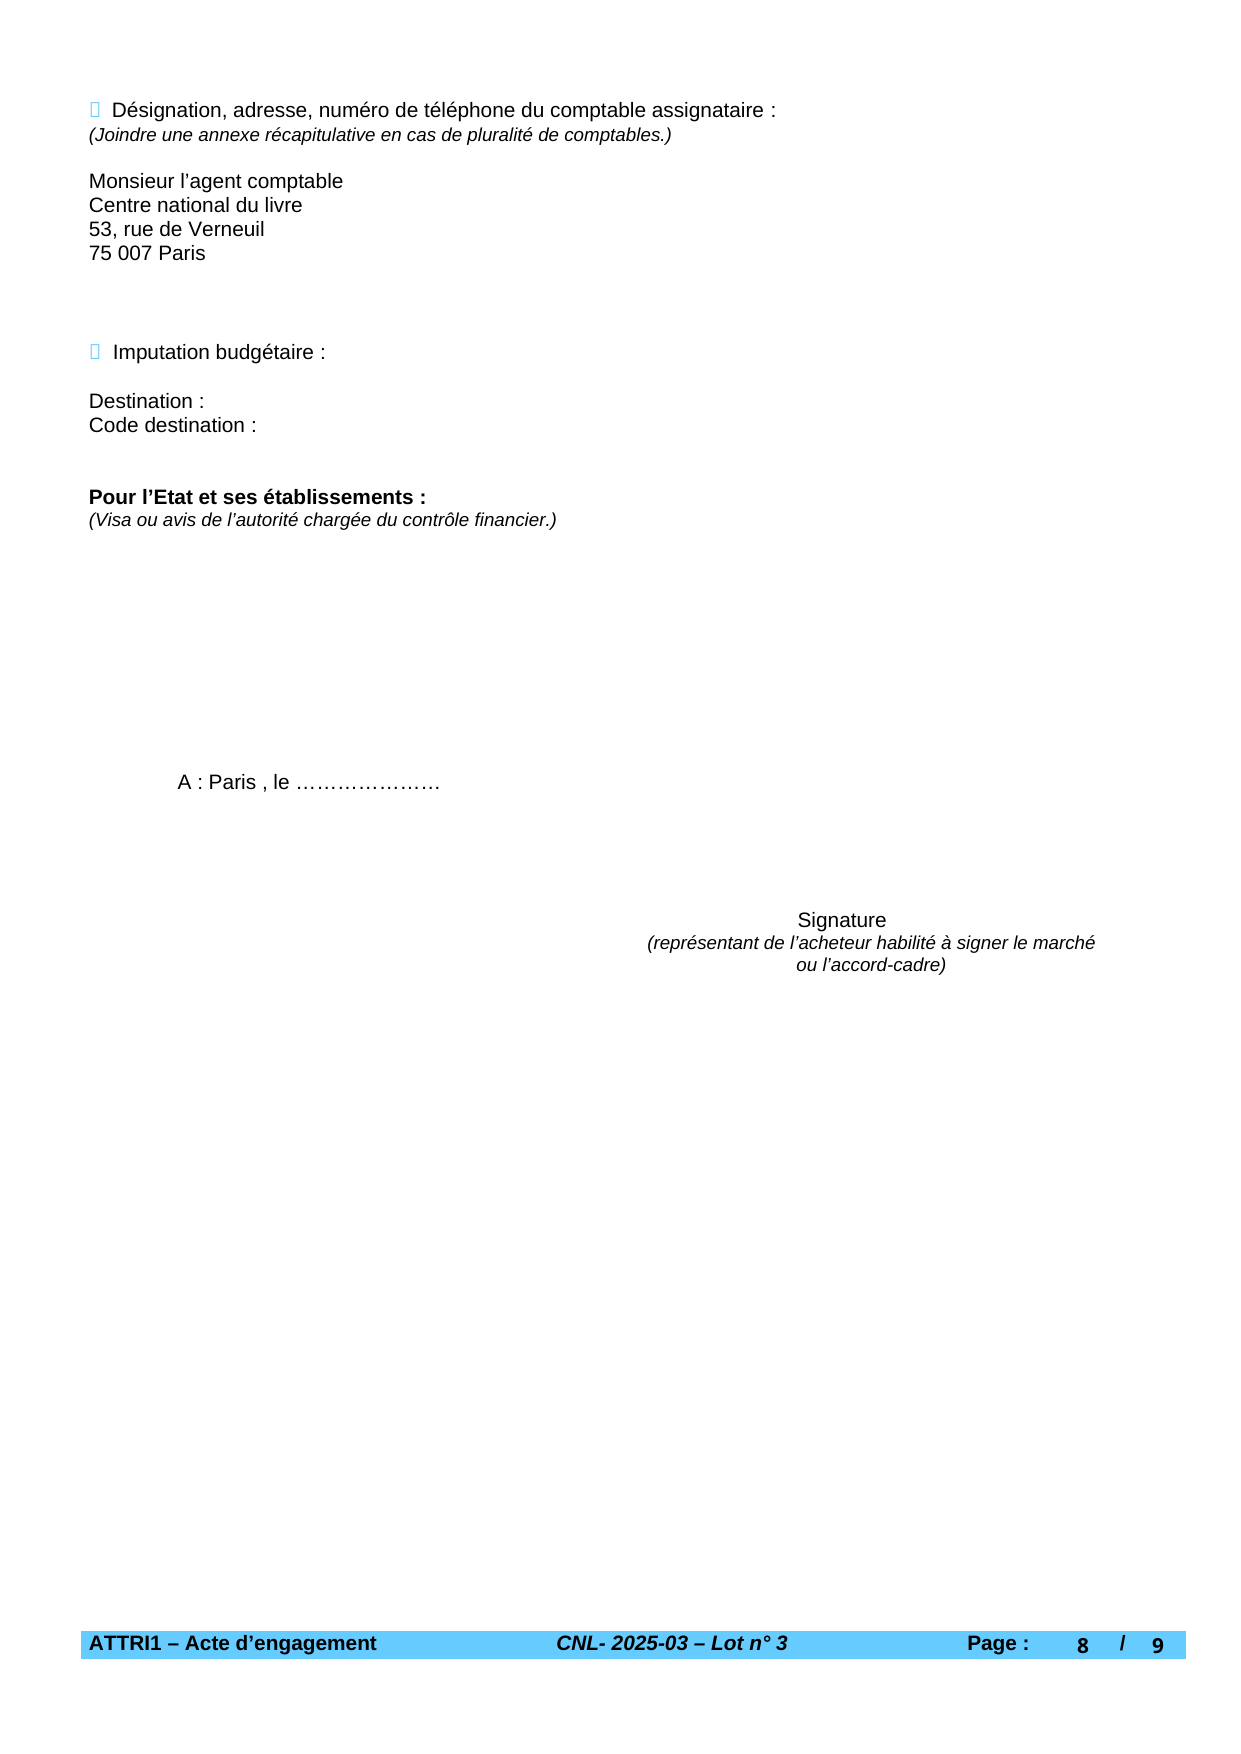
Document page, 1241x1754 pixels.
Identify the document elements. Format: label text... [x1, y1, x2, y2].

text 53, rue de Verneuil [89, 217, 1152, 241]
text Code destination : [89, 413, 1152, 437]
text (représentant de l’acheteur habilité à signer le marché [591, 932, 1152, 953]
text Destination : [89, 389, 1152, 413]
text Monsieur l’agent comptable [89, 169, 1152, 193]
text Pour l’Etat et ses établissements : [89, 485, 1152, 509]
text  Imputation budgétaire : [89, 337, 1152, 365]
text 75 007 Paris [89, 241, 1152, 265]
text (Visa ou avis de l’autorité chargée du contrôle financier.) [89, 509, 1152, 531]
text ou l’accord-cadre) [591, 953, 1152, 975]
text  Désignation, adresse, numéro de téléphone du comptable assignataire : [89, 95, 1152, 124]
text A : Paris , le ………………… [89, 770, 1152, 794]
text (Joindre une annexe récapitulative en cas de pluralité de comptables.) [89, 124, 1152, 145]
text Centre national du livre [89, 193, 1152, 217]
text Signature [797, 908, 1152, 932]
